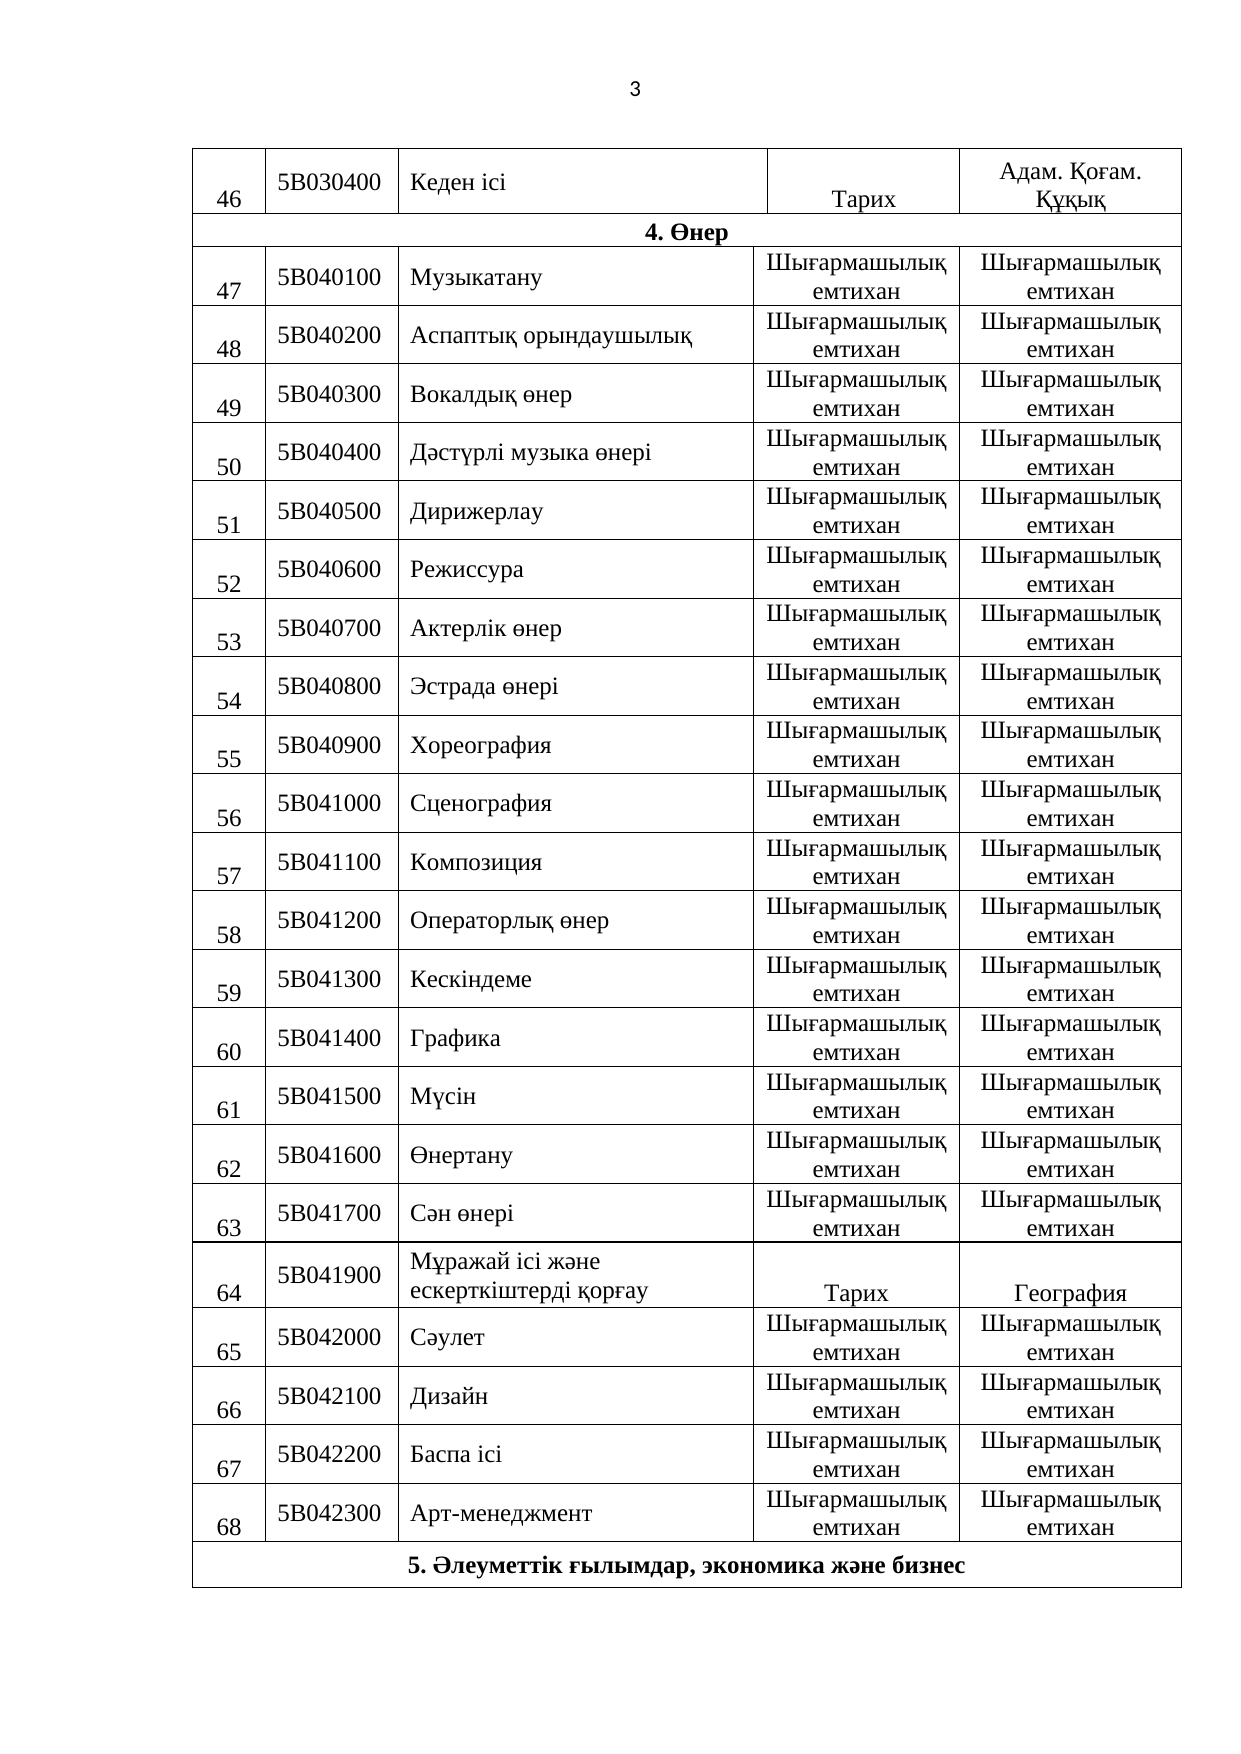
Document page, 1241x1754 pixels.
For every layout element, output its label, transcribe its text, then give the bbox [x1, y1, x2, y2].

table_cell Шығармашылық емтихан [960, 891, 1181, 949]
table_cell Сәулет [399, 1308, 753, 1366]
table_cell 5В030400 [266, 149, 398, 213]
table_cell Дизайн [399, 1367, 753, 1424]
table_cell Вокалдық өнер [399, 364, 753, 422]
table_cell Шығармашылық емтихан [754, 599, 959, 656]
table_cell 66 [193, 1367, 265, 1424]
table_cell Шығармашылық емтихан [754, 1008, 959, 1066]
table_cell 50 [193, 423, 265, 480]
table_cell Баспа ісі [399, 1425, 753, 1483]
table_cell Эстрада өнері [399, 657, 753, 714]
table_cell Дәстүрлі музыка өнері [399, 423, 753, 480]
table_cell 56 [193, 774, 265, 832]
table_cell Шығармашылық емтихан [754, 306, 959, 363]
table_cell Шығармашылық емтихан [754, 716, 959, 773]
table_cell География [960, 1243, 1181, 1307]
table_cell Шығармашылық емтихан [960, 716, 1181, 773]
table_cell Шығармашылық емтихан [754, 1125, 959, 1183]
table_cell Шығармашылық емтихан [754, 774, 959, 832]
table_cell 5В040700 [266, 599, 398, 656]
table_cell Өнертану [399, 1125, 753, 1183]
table_cell 5В041300 [266, 950, 398, 1007]
table_cell 5В042300 [266, 1484, 398, 1541]
table_cell Шығармашылық емтихан [960, 540, 1181, 597]
table_cell Графика [399, 1008, 753, 1066]
table_cell 5В042100 [266, 1367, 398, 1424]
table_cell Шығармашылық емтихан [960, 950, 1181, 1007]
table_cell 5В041200 [266, 891, 398, 949]
table_cell Операторлық өнер [399, 891, 753, 949]
table_cell 5В040100 [266, 247, 398, 305]
table_cell Шығармашылық емтихан [754, 364, 959, 422]
table_cell 68 [193, 1484, 265, 1541]
table_cell Шығармашылық емтихан [754, 891, 959, 949]
table_cell 5В040500 [266, 481, 398, 539]
table_cell Шығармашылық емтихан [754, 833, 959, 890]
table_cell Шығармашылық емтихан [754, 247, 959, 305]
table_cell Шығармашылық емтихан [960, 423, 1181, 480]
table_cell Кескіндеме [399, 950, 753, 1007]
table_cell 5В041900 [266, 1243, 398, 1307]
table_cell Шығармашылық емтихан [754, 481, 959, 539]
table_cell Хореография [399, 716, 753, 773]
table_cell Шығармашылық емтихан [754, 1484, 959, 1541]
table_cell Аспаптық орындаушылық [399, 306, 753, 363]
table_cell Актерлік өнер [399, 599, 753, 656]
table_cell 5В041100 [266, 833, 398, 890]
table_cell Шығармашылық емтихан [754, 540, 959, 597]
table_cell 61 [193, 1067, 265, 1124]
table_cell Шығармашылық емтихан [960, 1125, 1181, 1183]
table_cell 49 [193, 364, 265, 422]
table_cell Мүсін [399, 1067, 753, 1124]
table_cell Композиция [399, 833, 753, 890]
table_cell Шығармашылық емтихан [960, 1067, 1181, 1124]
table_cell Шығармашылық емтихан [754, 1425, 959, 1483]
table_cell 5В041700 [266, 1184, 398, 1241]
table_cell Шығармашылық емтихан [754, 950, 959, 1007]
table_cell 65 [193, 1308, 265, 1366]
table_cell Режиссура [399, 540, 753, 597]
table_cell Шығармашылық емтихан [960, 1367, 1181, 1424]
table_cell 53 [193, 599, 265, 656]
table_cell 67 [193, 1425, 265, 1483]
table_cell 63 [193, 1184, 265, 1241]
table_cell 5В041000 [266, 774, 398, 832]
table_cell Сценография [399, 774, 753, 832]
table_cell 47 [193, 247, 265, 305]
table_cell Шығармашылық емтихан [754, 1367, 959, 1424]
table_cell Шығармашылық емтихан [960, 1008, 1181, 1066]
table_cell Шығармашылық емтихан [754, 1184, 959, 1241]
table_cell 5В041600 [266, 1125, 398, 1183]
table_cell 5В040200 [266, 306, 398, 363]
table_cell 5В040600 [266, 540, 398, 597]
table_cell Шығармашылық емтихан [960, 1484, 1181, 1541]
table_cell Мұражай ісі және ескерткіштерді қорғау [399, 1243, 753, 1307]
table_cell Шығармашылық емтихан [960, 306, 1181, 363]
table_cell Шығармашылық емтихан [960, 1308, 1181, 1366]
table_cell Шығармашылық емтихан [754, 423, 959, 480]
table_cell 62 [193, 1125, 265, 1183]
table_cell 60 [193, 1008, 265, 1066]
table_cell 4. Өнер [193, 214, 1181, 246]
table_cell Шығармашылық емтихан [754, 1308, 959, 1366]
table_cell 46 [193, 149, 265, 213]
table_cell Шығармашылық емтихан [960, 599, 1181, 656]
table_cell 64 [193, 1243, 265, 1307]
table_cell Шығармашылық емтихан [960, 247, 1181, 305]
table_cell Тарих [754, 1243, 959, 1307]
table_cell Кеден ісі [399, 149, 767, 213]
table_cell Дирижерлау [399, 481, 753, 539]
table_cell 52 [193, 540, 265, 597]
table_cell Шығармашылық емтихан [960, 364, 1181, 422]
table_cell 5В042000 [266, 1308, 398, 1366]
table_cell 5В041400 [266, 1008, 398, 1066]
table_cell 5В042200 [266, 1425, 398, 1483]
table_cell Шығармашылық емтихан [960, 774, 1181, 832]
table_cell 5. Әлеуметтік ғылымдар, экономика және бизнес [193, 1542, 1181, 1587]
table_cell Арт-менеджмент [399, 1484, 753, 1541]
table_cell 5В040800 [266, 657, 398, 714]
table_cell 51 [193, 481, 265, 539]
table_cell 55 [193, 716, 265, 773]
table_cell Музыкатану [399, 247, 753, 305]
table_cell 58 [193, 891, 265, 949]
table_cell 5В041500 [266, 1067, 398, 1124]
table_cell 59 [193, 950, 265, 1007]
table_cell Шығармашылық емтихан [960, 657, 1181, 714]
table_cell 54 [193, 657, 265, 714]
table_cell 5В040900 [266, 716, 398, 773]
table_cell 48 [193, 306, 265, 363]
table_cell Шығармашылық емтихан [754, 657, 959, 714]
table_cell Шығармашылық емтихан [754, 1067, 959, 1124]
table_cell Тарих [768, 149, 959, 213]
table_cell 5В040400 [266, 423, 398, 480]
table_cell Шығармашылық емтихан [960, 833, 1181, 890]
table_cell 5В040300 [266, 364, 398, 422]
table_cell Шығармашылық емтихан [960, 1425, 1181, 1483]
table_cell 57 [193, 833, 265, 890]
table_cell Адам. Қоғам. Құқық [960, 149, 1181, 213]
table_cell Шығармашылық емтихан [960, 481, 1181, 539]
table_cell Сән өнері [399, 1184, 753, 1241]
table_cell Шығармашылық емтихан [960, 1184, 1181, 1241]
